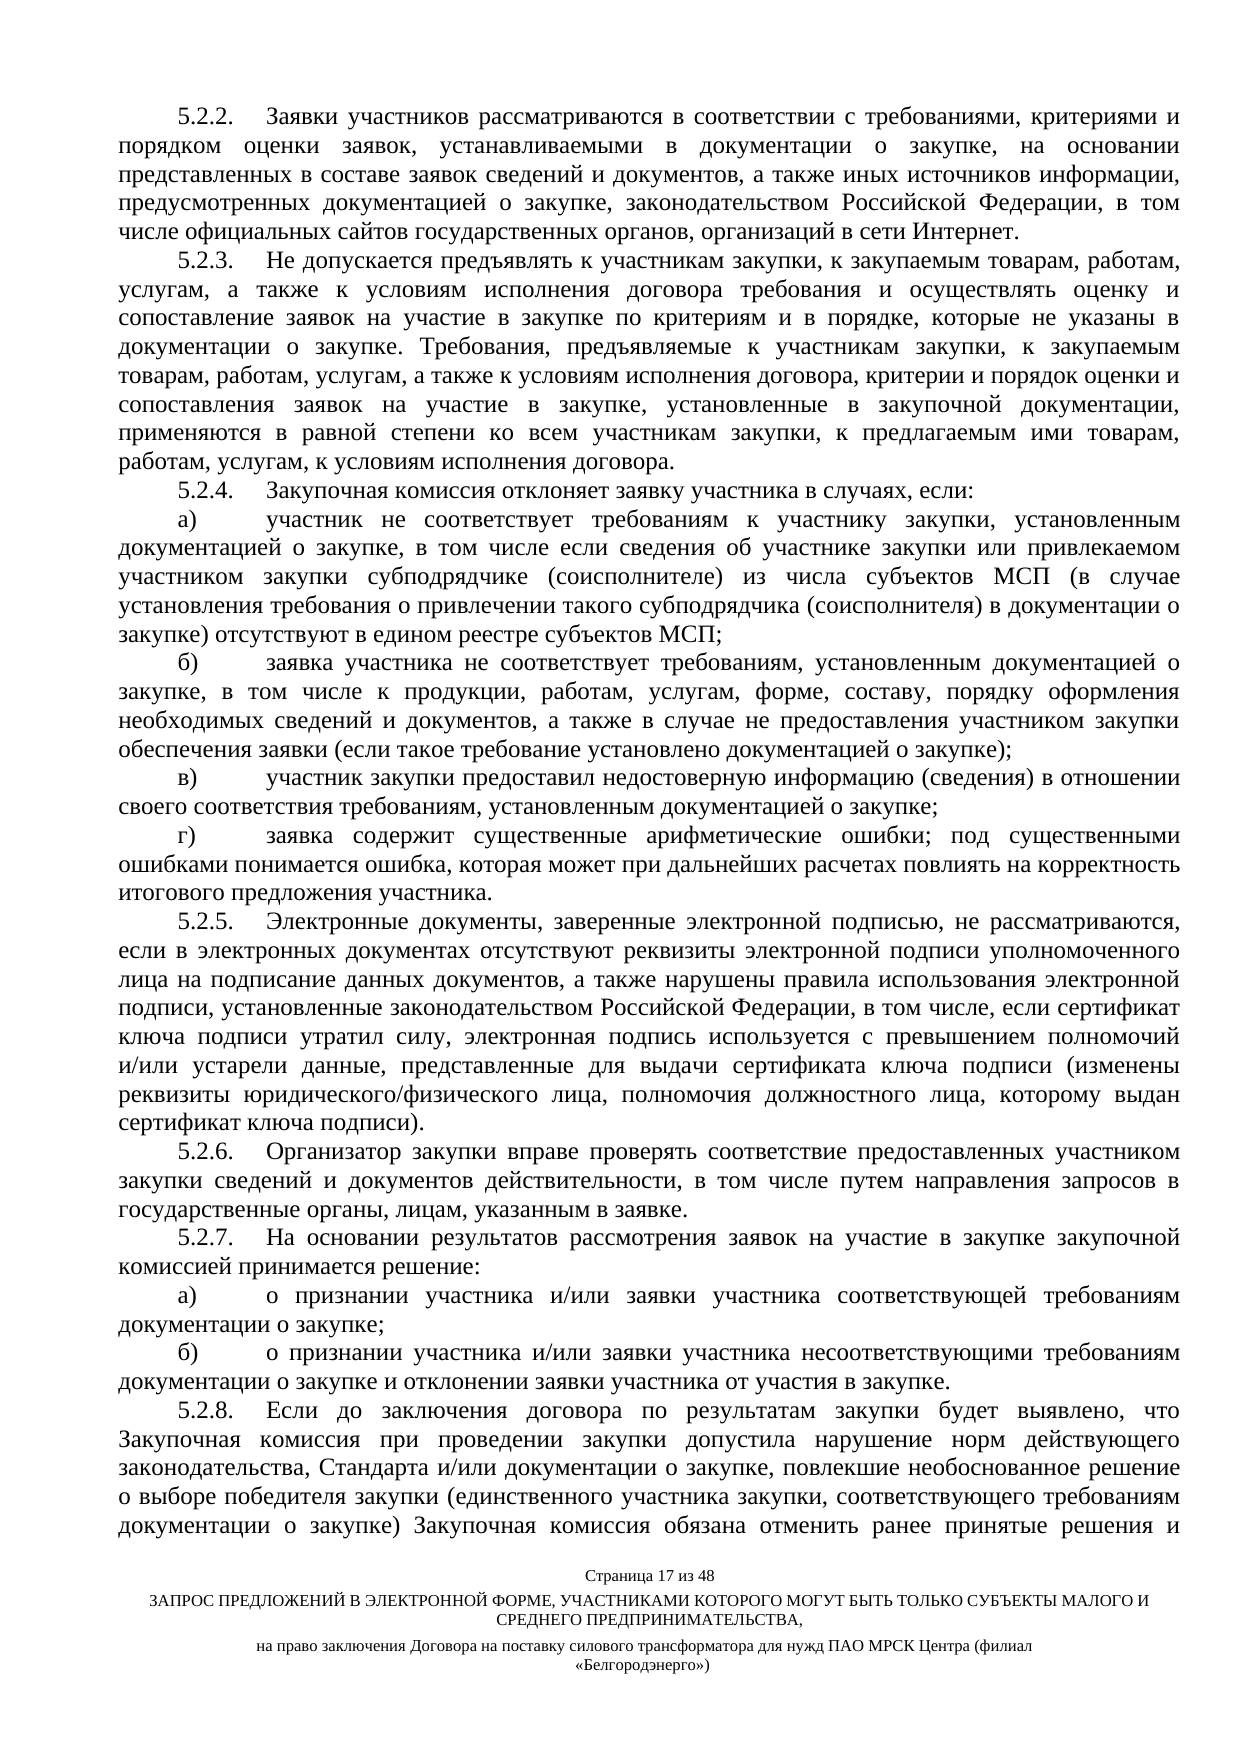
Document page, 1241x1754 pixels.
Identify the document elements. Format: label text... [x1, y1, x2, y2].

subtitle Закупочная комиссия отклоняет заявку участника в случаях, если: [118, 475, 1181, 504]
subtitle На основании результатов рассмотрения заявок на участие в закупке закупочной комиссией принимается решение: [118, 1222, 1181, 1280]
list участник не соответствует требованиям к участнику закупки, установленным документацией о закупке, в том числе если сведения об участнике закупки или привлекаемом участником закупки субподрядчике (соисполнителе) из числа субъектов МСП (в случае установления требования о привлечении такого субподрядчика (соисполнителя) в документации о закупке) отсутствуют в едином реестре субъектов МСП; [118, 504, 1181, 647]
subtitle Заявки участников рассматриваются в соответствии с требованиями, критериями и порядком оценки заявок, устанавливаемыми в документации о закупке, на основании представленных в составе заявок сведений и документов, а также иных источников информации, предусмотренных документацией о закупке, законодательством Российской Федерации, в том числе официальных сайтов государственных органов, организаций в сети Интернет. [118, 101, 1181, 245]
subtitle о признании участника и/или заявки участника соответствующей требованиям документации о закупке; [118, 1280, 1181, 1337]
subtitle Электронные документы, заверенные электронной подписью, не рассматриваются, если в электронных документах отсутствуют реквизиты электронной подписи уполномоченного лица на подписание данных документов, а также нарушены правила использования электронной подписи, установленные законодательством Российской Федерации, в том числе, если сертификат ключа подписи утратил силу, электронная подпись используется с превышением полномочий и/или устарели данные, представленные для выдачи сертификата ключа подписи (изменены реквизиты юридического/физического лица, полномочия должностного лица, которому выдан сертификат ключа подписи). [118, 906, 1181, 1136]
list заявка участника не соответствует требованиям, установленным документацией о закупке, в том числе к продукции, работам, услугам, форме, составу, порядку оформления необходимых сведений и документов, а также в случае не предоставления участником закупки обеспечения заявки (если такое требование установлено документацией о закупке); [118, 647, 1181, 762]
subtitle Не допускается предъявлять к участникам закупки, к закупаемым товарам, работам, услугам, а также к условиям исполнения договора требования и осуществлять оценку и сопоставление заявок на участие в закупке по критериям и в порядке, которые не указаны в документации о закупке. Требования, предъявляемые к участникам закупки, к закупаемым товарам, работам, услугам, а также к условиям исполнения договора, критерии и порядок оценки и сопоставления заявок на участие в закупке, установленные в закупочной документации, применяются в равной степени ко всем участникам закупки, к предлагаемым ими товарам, работам, услугам, к условиям исполнения договора. [118, 245, 1181, 475]
list заявка содержит существенные арифметические ошибки; под существенными ошибками понимается ошибка, которая может при дальнейших расчетах повлиять на корректность итогового предложения участника. [118, 820, 1181, 906]
subtitle Организатор закупки вправе проверять соответствие предоставленных участником закупки сведений и документов действительности, в том числе путем направления запросов в государственные органы, лицам, указанным в заявке. [118, 1136, 1181, 1222]
list участник закупки предоставил недостоверную информацию (сведения) в отношении своего соответствия требованиям, установленным документацией о закупке; [118, 762, 1181, 820]
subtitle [118, 1395, 1181, 1539]
subtitle о признании участника и/или заявки участника несоответствующими требованиям документации о закупке и отклонении заявки участника от участия в закупке. [118, 1337, 1181, 1395]
